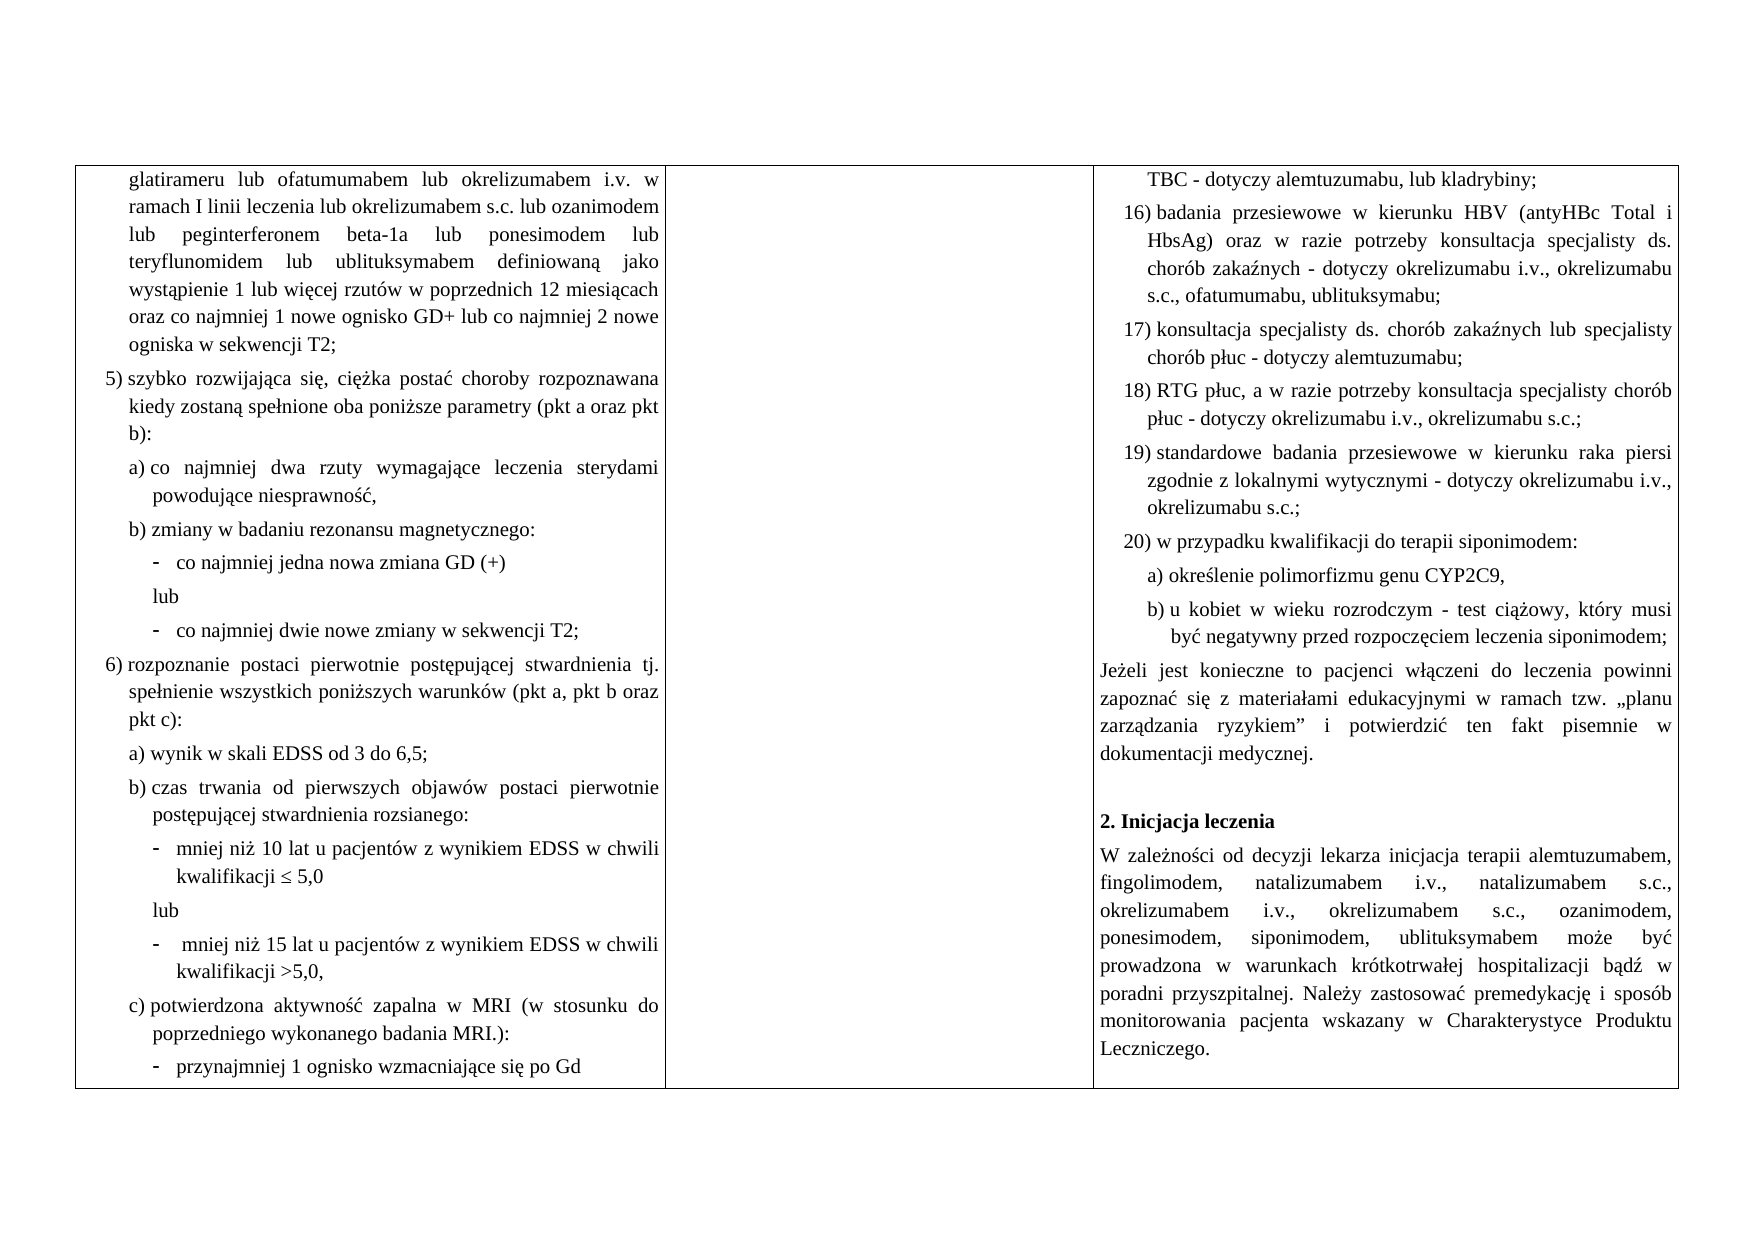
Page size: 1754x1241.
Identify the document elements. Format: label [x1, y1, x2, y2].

table_cell [1094, 166, 1678, 1088]
table_cell [666, 166, 1093, 1088]
table_cell [76, 166, 665, 1088]
